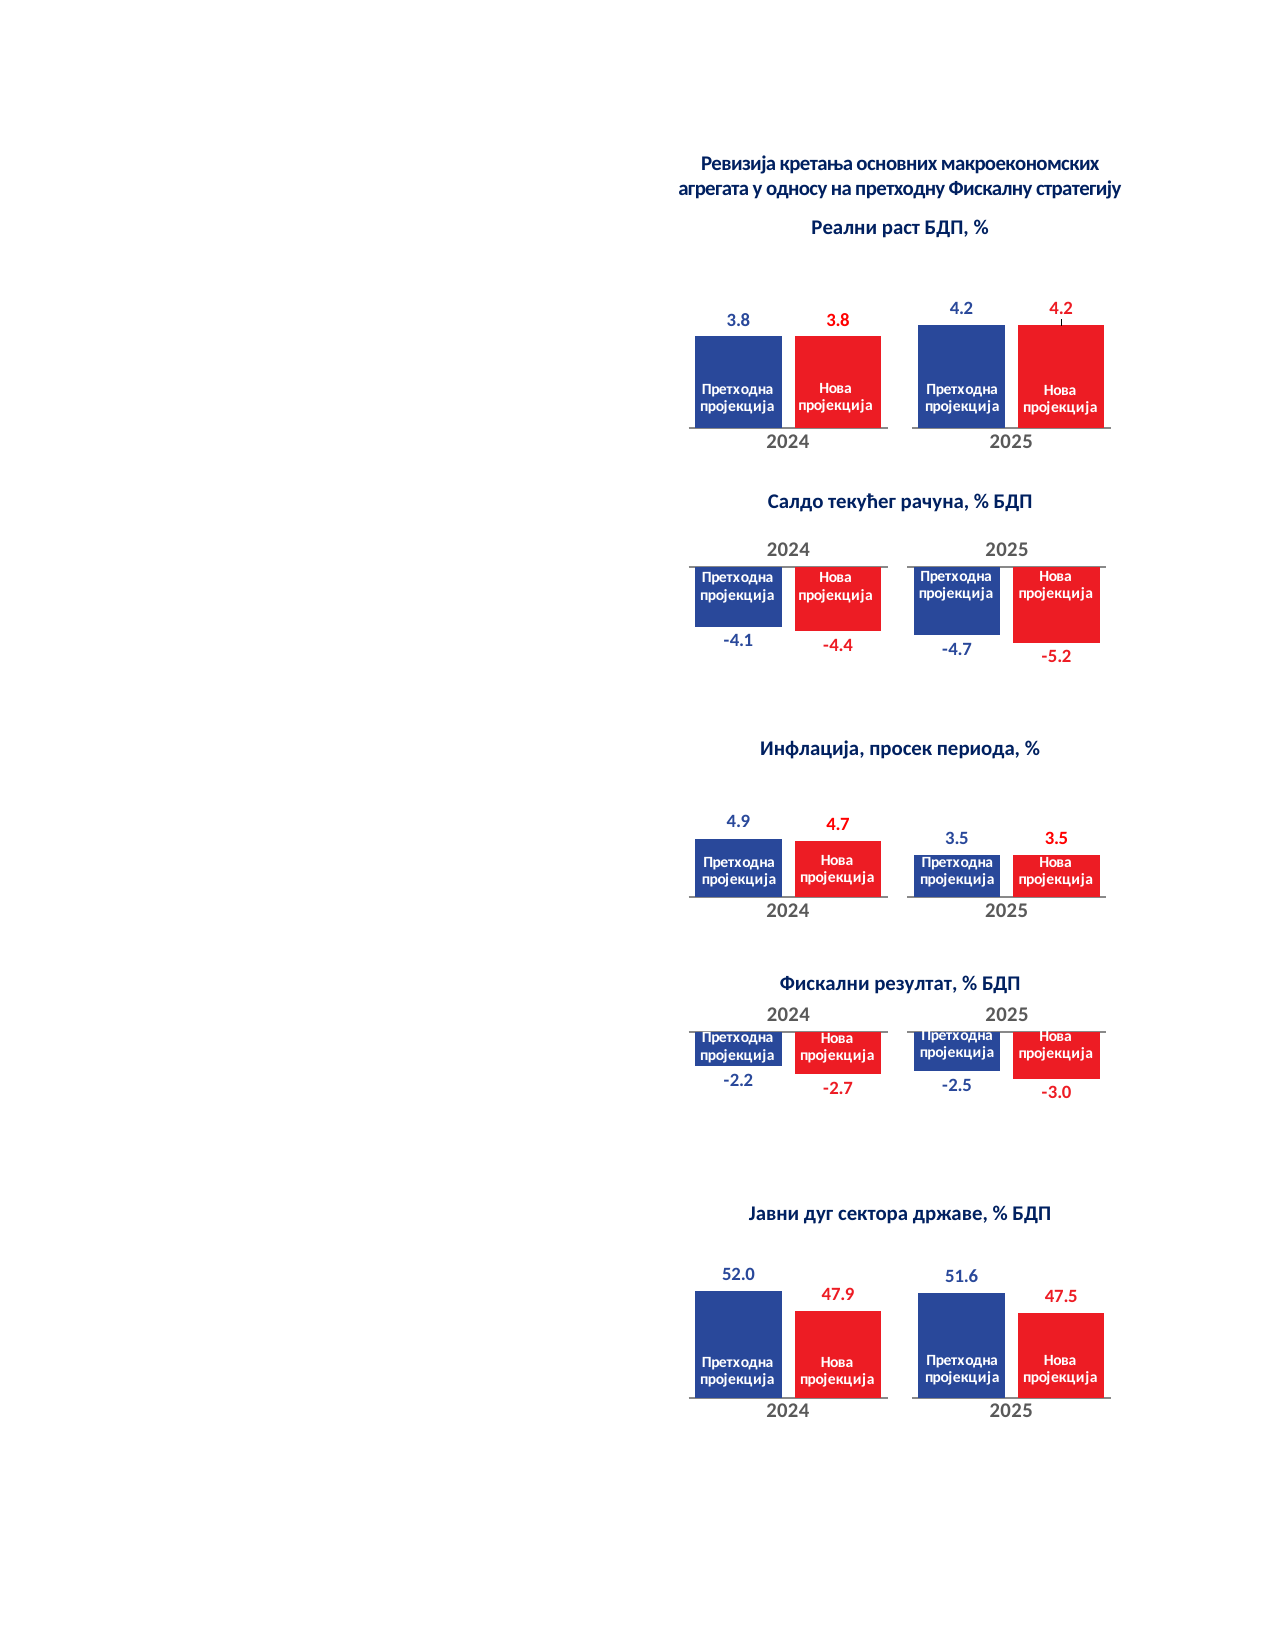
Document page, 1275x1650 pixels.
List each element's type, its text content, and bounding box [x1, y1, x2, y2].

text Фискални резултат, % БДП [675, 970, 1125, 996]
text Реални раст БДП, % [675, 214, 1125, 240]
text Салдо текућег рачуна, % БДП [675, 489, 1125, 514]
text Инфлација, просек периода, % [675, 736, 1125, 761]
text Јавни дуг сектора државе, % БДП [675, 1200, 1125, 1226]
text Ревизија кретања основних макроекономских агрегата у односу на претходну Фискалну стратегију [675, 150, 1125, 201]
